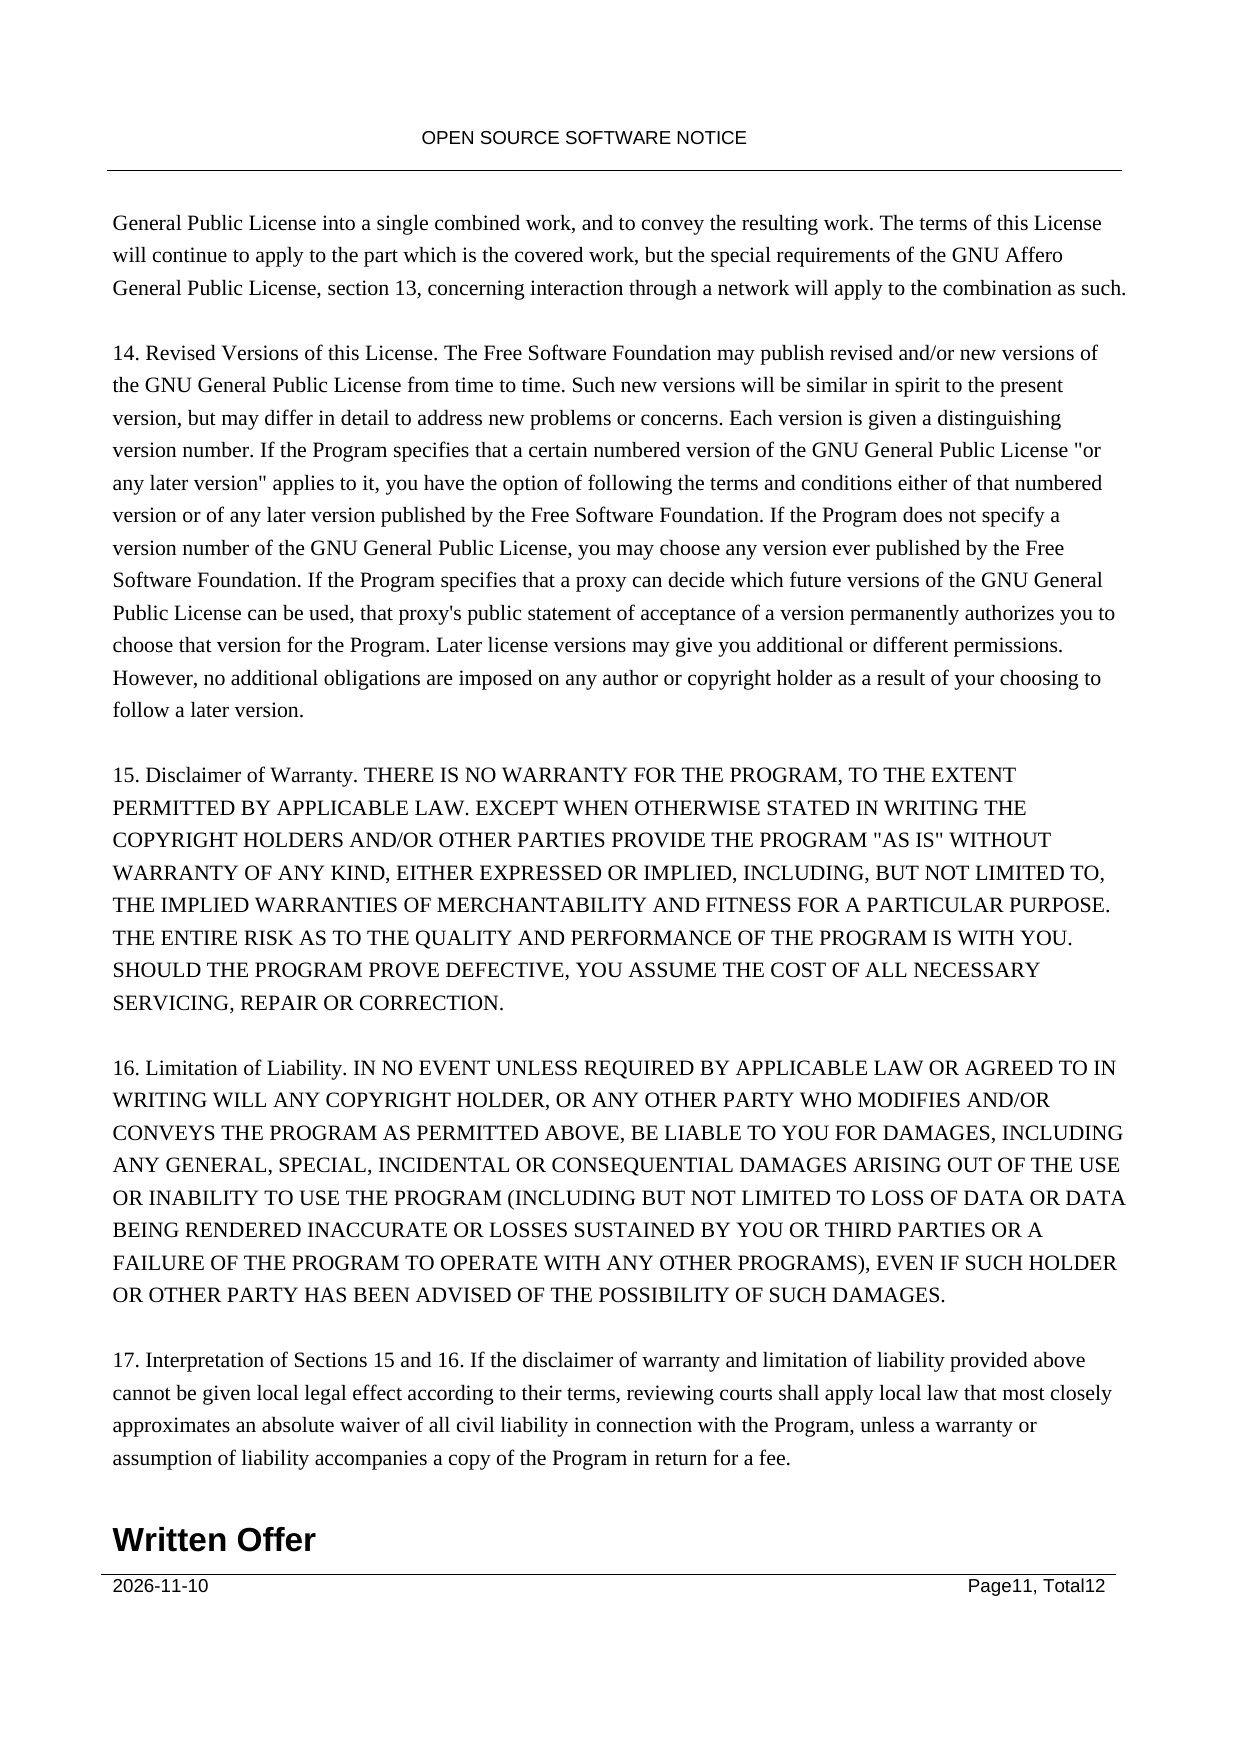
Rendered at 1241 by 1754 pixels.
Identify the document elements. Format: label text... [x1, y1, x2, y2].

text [112, 206, 1128, 1506]
text Written Offer [112, 1506, 1128, 1571]
